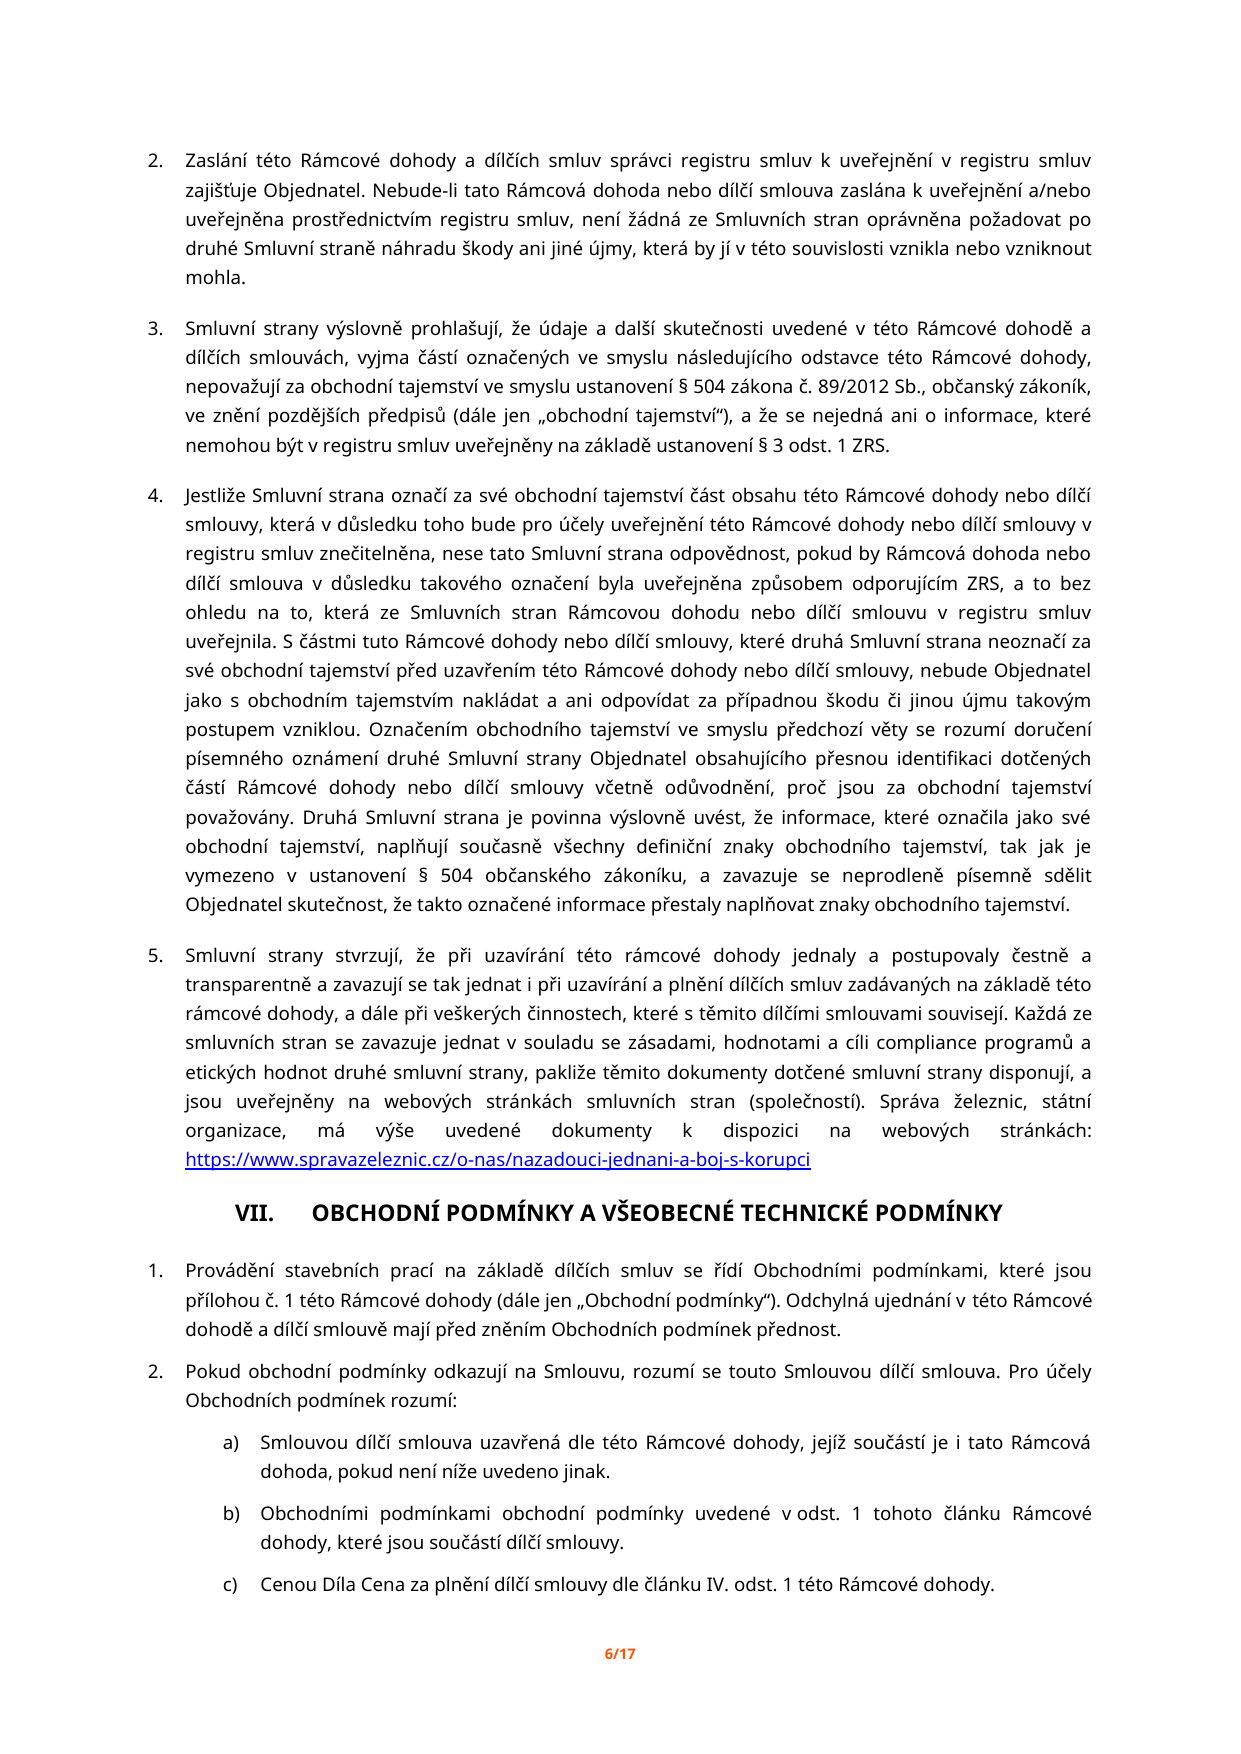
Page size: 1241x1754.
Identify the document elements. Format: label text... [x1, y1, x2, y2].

list Smluvní strany stvrzují, že při uzavírání této rámcové dohody jednaly a postupovaly čestně a transparentně a zavazují se tak jednat i při uzavírání a plnění dílčích smluv zadávaných na základě této rámcové dohody, a dále při veškerých činnostech, které s těmito dílčími smlouvami souvisejí. Každá ze smluvních stran se zavazuje jednat v souladu se zásadami, hodnotami a cíli compliance programů a etických hodnot druhé smluvní strany, pakliže těmito dokumenty dotčené smluvní strany disponují, a jsou uveřejněny na webových stránkách smluvních stran (společností). Správa železnic, státní organizace, má výše uvedené dokumenty k dispozici na webových stránkách: https://www.spravazeleznic.cz/o-nas/nazadouci-jednani-a-boj-s-korupci [148, 942, 1093, 1172]
list Cenou Díla Cena za plnění dílčí smlouvy dle článku IV. odst. 1 této Rámcové dohody. [223, 1571, 1093, 1597]
list Provádění stavebních prací na základě dílčích smluv se řídí Obchodními podmínkami, které jsou přílohou č. 1 této Rámcové dohody (dále jen „Obchodní podmínky“). Odchylná ujednání v této Rámcové dohodě a dílčí smlouvě mají před zněním Obchodních podmínek přednost. [148, 1258, 1093, 1342]
list OBCHODNÍ PODMÍNKY A VŠEOBECNÉ TECHNICKÉ PODMÍNKY [185, 1197, 1093, 1228]
list Smlouvou dílčí smlouva uzavřená dle této Rámcové dohody, jejíž součástí je i tato Rámcová dohoda, pokud není níže uvedeno jinak. [223, 1429, 1093, 1484]
list Pokud obchodní podmínky odkazují na Smlouvu, rozumí se touto Smlouvou dílčí smlouva. Pro účely Obchodních podmínek rozumí: [148, 1358, 1093, 1413]
list Zaslání této Rámcové dohody a dílčích smluv správci registru smluv k uveřejnění v registru smluv zajišťuje Objednatel. Nebude-li tato Rámcová dohoda nebo dílčí smlouva zaslána k uveřejnění a/nebo uveřejněna prostřednictvím registru smluv, není žádná ze Smluvních stran oprávněna požadovat po druhé Smluvní straně náhradu škody ani jiné újmy, která by jí v této souvislosti vznikla nebo vzniknout mohla. [148, 148, 1093, 290]
list Smluvní strany výslovně prohlašují, že údaje a další skutečnosti uvedené v této Rámcové dohodě a dílčích smlouvách, vyjma částí označených ve smyslu následujícího odstavce této Rámcové dohody, nepovažují za obchodní tajemství ve smyslu ustanovení § 504 zákona č. 89/2012 Sb., občanský zákoník, ve znění pozdějších předpisů (dále jen „obchodní tajemství“), a že se nejedná ani o informace, které nemohou být v registru smluv uveřejněny na základě ustanovení § 3 odst. 1 ZRS. [148, 315, 1093, 457]
list Jestliže Smluvní strana označí za své obchodní tajemství část obsahu této Rámcové dohody nebo dílčí smlouvy, která v důsledku toho bude pro účely uveřejnění této Rámcové dohody nebo dílčí smlouvy v registru smluv znečitelněna, nese tato Smluvní strana odpovědnost, pokud by Rámcová dohoda nebo dílčí smlouva v důsledku takového označení byla uveřejněna způsobem odporujícím ZRS, a to bez ohledu na to, která ze Smluvních stran Rámcovou dohodu nebo dílčí smlouvu v registru smluv uveřejnila. S částmi tuto Rámcové dohody nebo dílčí smlouvy, které druhá Smluvní strana neoznačí za své obchodní tajemství před uzavřením této Rámcové dohody nebo dílčí smlouvy, nebude Objednatel jako s obchodním tajemstvím nakládat a ani odpovídat za případnou škodu či jinou újmu takovým postupem vzniklou. Označením obchodního tajemství ve smyslu předchozí věty se rozumí doručení písemného oznámení druhé Smluvní strany Objednatel obsahujícího přesnou identifikaci dotčených částí Rámcové dohody nebo dílčí smlouvy včetně odůvodnění, proč jsou za obchodní tajemství považovány. Druhá Smluvní strana je povinna výslovně uvést, že informace, které označila jako své obchodní tajemství, naplňují současně všechny definiční znaky obchodního tajemství, tak jak je vymezeno v ustanovení § 504 občanského zákoníku, a zavazuje se neprodleně písemně sdělit Objednatel skutečnost, že takto označené informace přestaly naplňovat znaky obchodního tajemství. [148, 482, 1093, 917]
list Obchodními podmínkami obchodní podmínky uvedené v odst. 1 tohoto článku Rámcové dohody, které jsou součástí dílčí smlouvy. [223, 1500, 1093, 1555]
